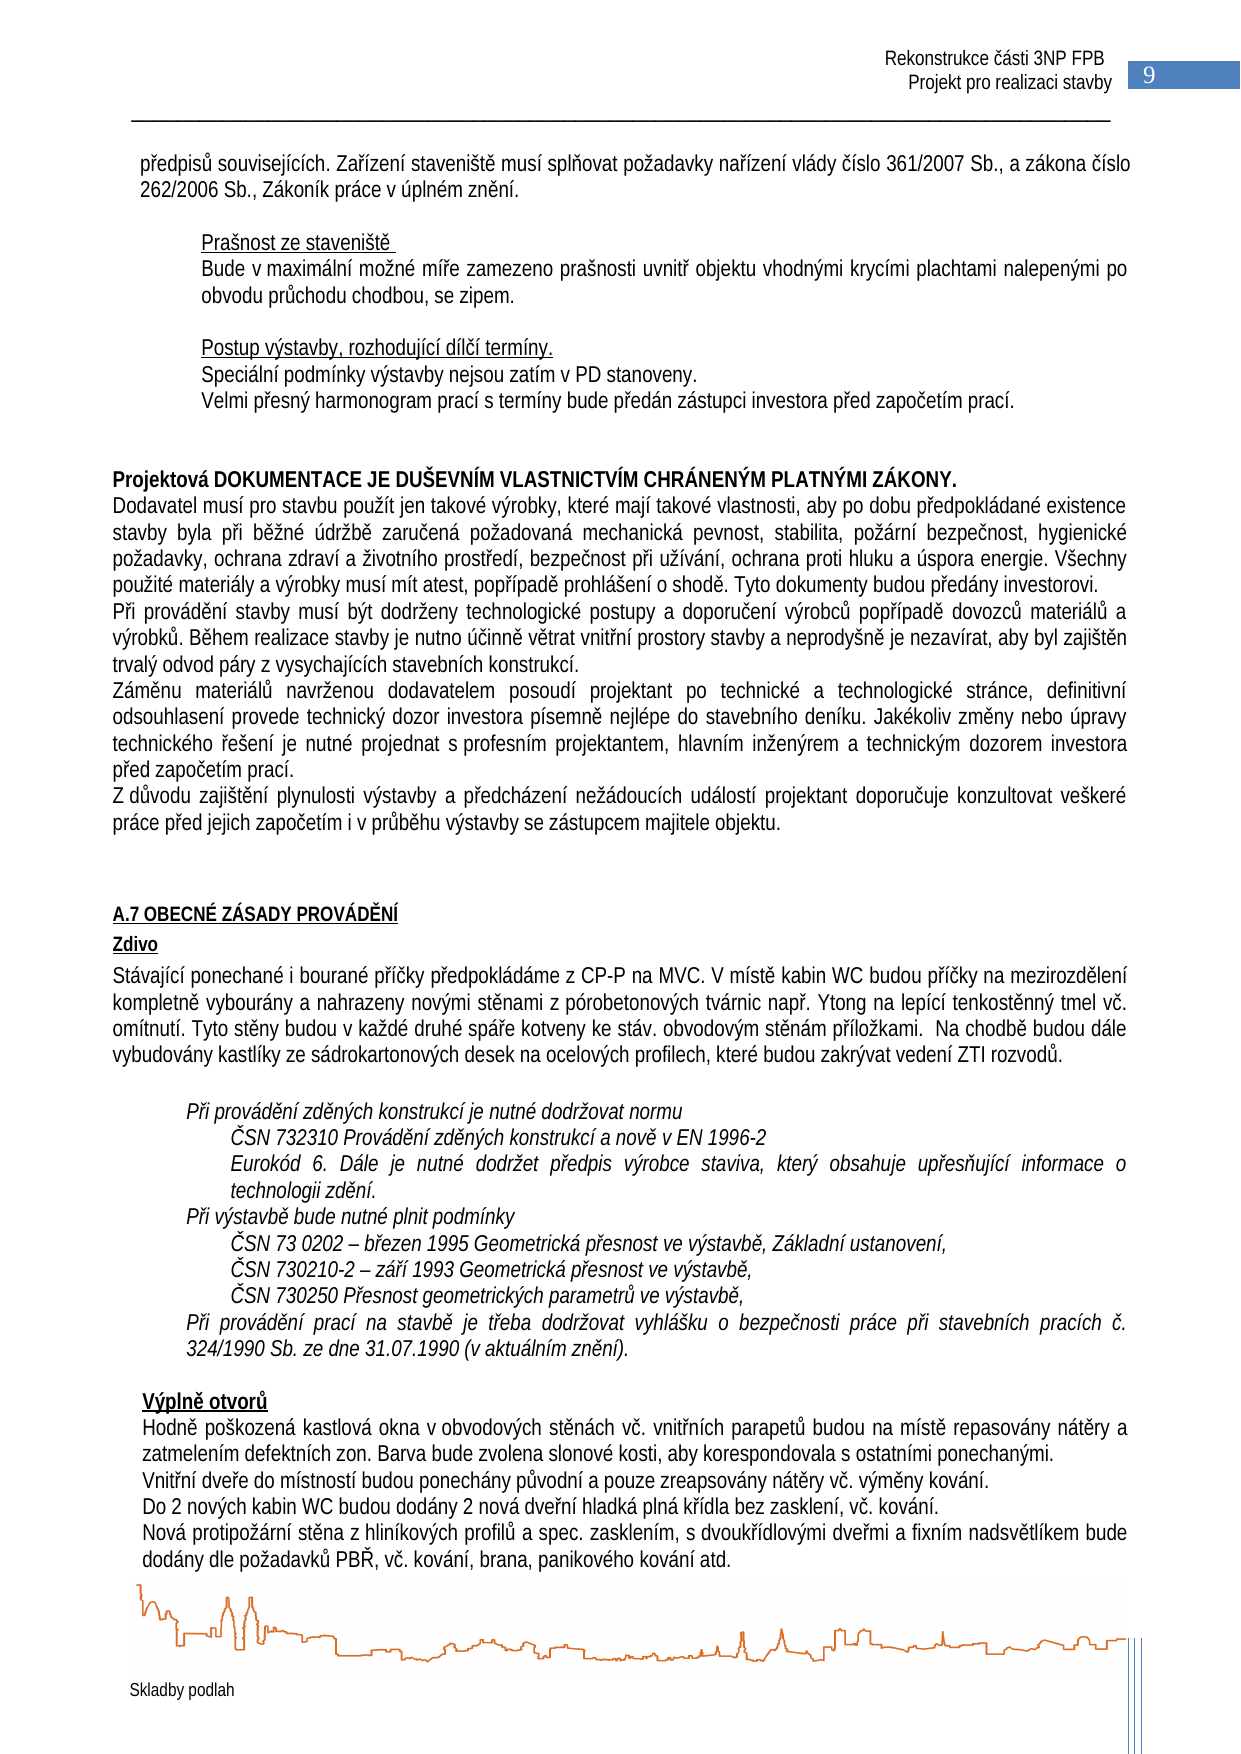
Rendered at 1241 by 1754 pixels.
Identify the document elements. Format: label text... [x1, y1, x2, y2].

text Postup výstavby, rozhodující dílčí termíny. [201, 334, 1128, 361]
text Při výstavbě bude nutné plnit podmínky [142, 1203, 1128, 1229]
text Zdivo [112, 932, 1128, 956]
text Při provádění stavby musí být dodrženy technologické postupy a doporučení výrobců popřípadě dovozců materiálů a výrobků. Během realizace stavby je nutno účinně větrat vnitřní prostory stavby a neprodyšně je nezavírat, aby byl zajištěn trvalý odvod páry z vysychajících stavebních konstrukcí. [112, 598, 1128, 677]
text Hodně poškozená kastlová okna v obvodových stěnách vč. vnitřních parapetů budou na místě repasovány nátěry a zatmelením defektních zon. Barva bude zvolena slonové kosti, aby korespondovala s ostatními ponechanými. [142, 1414, 1128, 1467]
text Stávající ponechané i bourané příčky předpokládáme z CP-P na MVC. V místě kabin WC budou příčky na mezirozdělení kompletně vybourány a nahrazeny novými stěnami z pórobetonových tvárnic např. Ytong na lepící tenkostěnný tmel vč. omítnutí. Tyto stěny budou v každé druhé spáře kotveny ke stáv. obvodovým stěnám příložkami. Na chodbě budou dále vybudovány kastlíky ze sádrokartonových desek na ocelových profilech, které budou zakrývat vedení ZTI rozvodů. [112, 962, 1128, 1067]
text ČSN 732310 Provádění zděných konstrukcí a nově v EN 1996-2 [186, 1124, 1128, 1150]
text Do 2 nových kabin WC budou dodány 2 nová dveřní hladká plná křídla bez zasklení, vč. kování. [142, 1493, 1128, 1519]
text Výplně otvorů [142, 1388, 1128, 1414]
text Speciální podmínky výstavby nejsou zatím v PD stanoveny. [201, 361, 1128, 387]
text A.7 OBECNÉ ZÁSADY PROVÁDĚNÍ [112, 902, 1128, 926]
text Dodavatel musí pro stavbu použít jen takové výrobky, které mají takové vlastnosti, aby po dobu předpokládané existence stavby byla při běžné údržbě zaručená požadovaná mechanická pevnost, stabilita, požární bezpečnost, hygienické požadavky, ochrana zdraví a životního prostředí, bezpečnost při užívání, ochrana proti hluku a úspora energie. Všechny použité materiály a výrobky musí mít atest, popřípadě prohlášení o shodě. Tyto dokumenty budou předány investorovi. [112, 492, 1128, 598]
text ČSN 73 0202 – březen 1995 Geometrická přesnost ve výstavbě, Základní ustanovení, [186, 1229, 1128, 1256]
text ČSN 730250 Přesnost geometrických parametrů ve výstavbě, [186, 1282, 1128, 1308]
text Při provádění zděných konstrukcí je nutné dodržovat normu [142, 1098, 1128, 1124]
text Eurokód 6. Dále je nutné dodržet předpis výrobce staviva, který obsahuje upřesňující informace o technologii zdění. [230, 1150, 1128, 1203]
text Projektová DOKUMENTACE JE DUŠEVNÍM VLASTNICTVÍM CHRÁNENÝM PLATNÝMI ZÁKONY. [112, 466, 1128, 492]
text Vnitřní dveře do místností budou ponechány původní a pouze zreapsovány nátěry vč. výměny kování. [142, 1467, 1128, 1493]
text Při provádění prací na stavbě je třeba dodržovat vyhlášku o bezpečnosti práce při stavebních pracích č. 324/1990 Sb. ze dne 31.07.1990 (v aktuálním znění). [186, 1308, 1128, 1361]
text ČSN 730210-2 – září 1993 Geometrická přesnost ve výstavbě, [186, 1256, 1128, 1282]
text Nová protipožární stěna z hliníkových profilů a spec. zasklením, s dvoukřídlovými dveřmi a fixním nadsvětlíkem bude dodány dle požadavků PBŘ, vč. kování, brana, panikového kování atd. [142, 1519, 1128, 1572]
text Prašnost ze staveniště [201, 229, 1128, 255]
text Bude v maximální možné míře zamezeno prašnosti uvnitř objektu vhodnými krycími plachtami nalepenými po obvodu průchodu chodbou, se zipem. [201, 255, 1128, 308]
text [140, 150, 1131, 202]
text Z důvodu zajištění plynulosti výstavby a předcházení nežádoucích událostí projektant doporučuje konzultovat veškeré práce před jejich započetím i v průběhu výstavby se zástupcem majitele objektu. [112, 782, 1128, 835]
text Velmi přesný harmonogram prací s termíny bude předán zástupci investora před započetím prací. [201, 387, 1128, 413]
text Záměnu materiálů navrženou dodavatelem posoudí projektant po technické a technologické stránce, definitivní odsouhlasení provede technický dozor investora písemně nejlépe do stavebního deníku. Jakékoliv změny nebo úpravy technického řešení je nutné projednat s profesním projektantem, hlavním inženýrem a technickým dozorem investora před započetím prací. [112, 677, 1128, 782]
